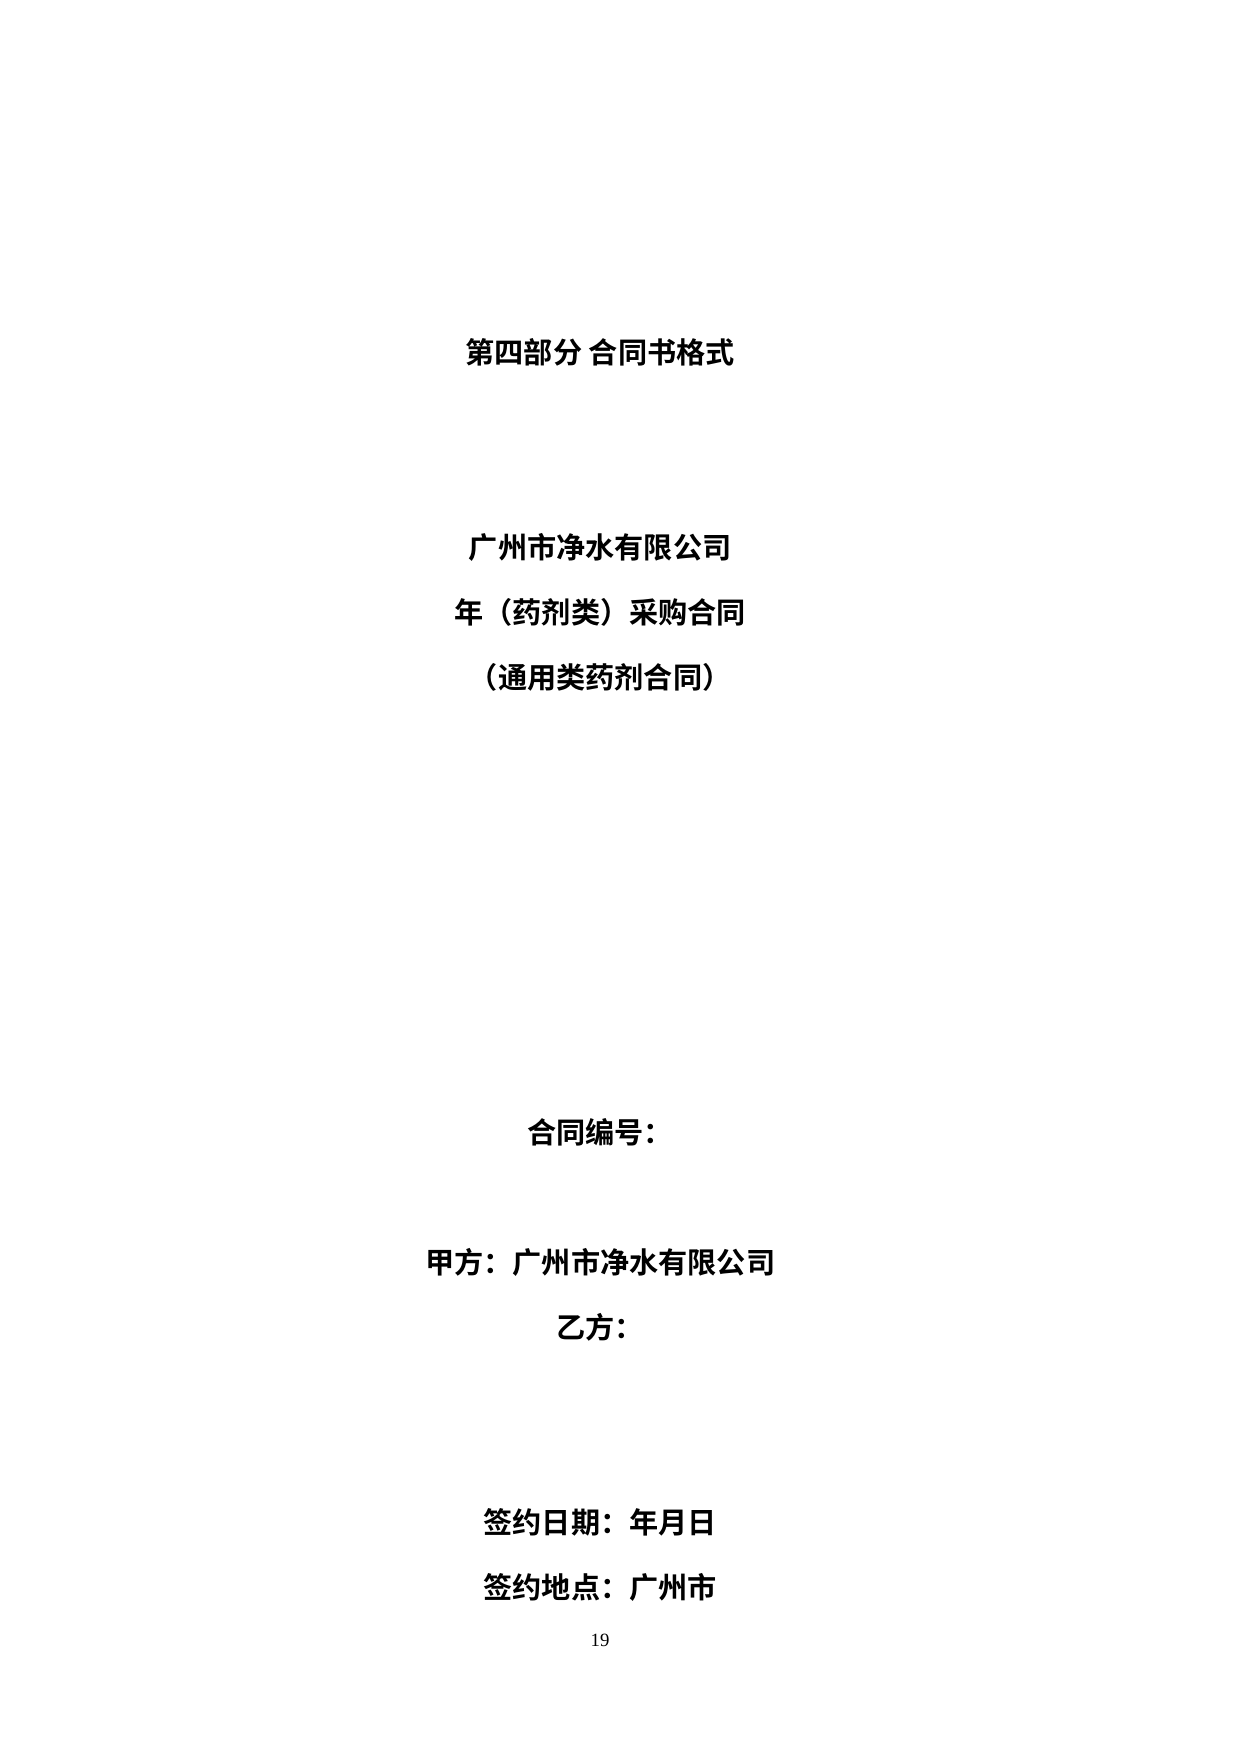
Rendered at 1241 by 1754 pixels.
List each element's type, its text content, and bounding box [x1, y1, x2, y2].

text 年（药剂类）采购合同 [112, 579, 1087, 644]
text 甲方：广州市净水有限公司 [112, 1229, 1087, 1294]
text 签约地点：广州市 [112, 1554, 1087, 1619]
text 第四部分 合同书格式 [112, 319, 1087, 384]
text （通用类药剂合同） [112, 644, 1087, 709]
text 广州市净水有限公司 [112, 514, 1087, 579]
text 合同编号： [112, 1099, 1087, 1164]
text 乙方： [112, 1294, 1087, 1359]
text 签约日期：年月日 [112, 1489, 1087, 1554]
